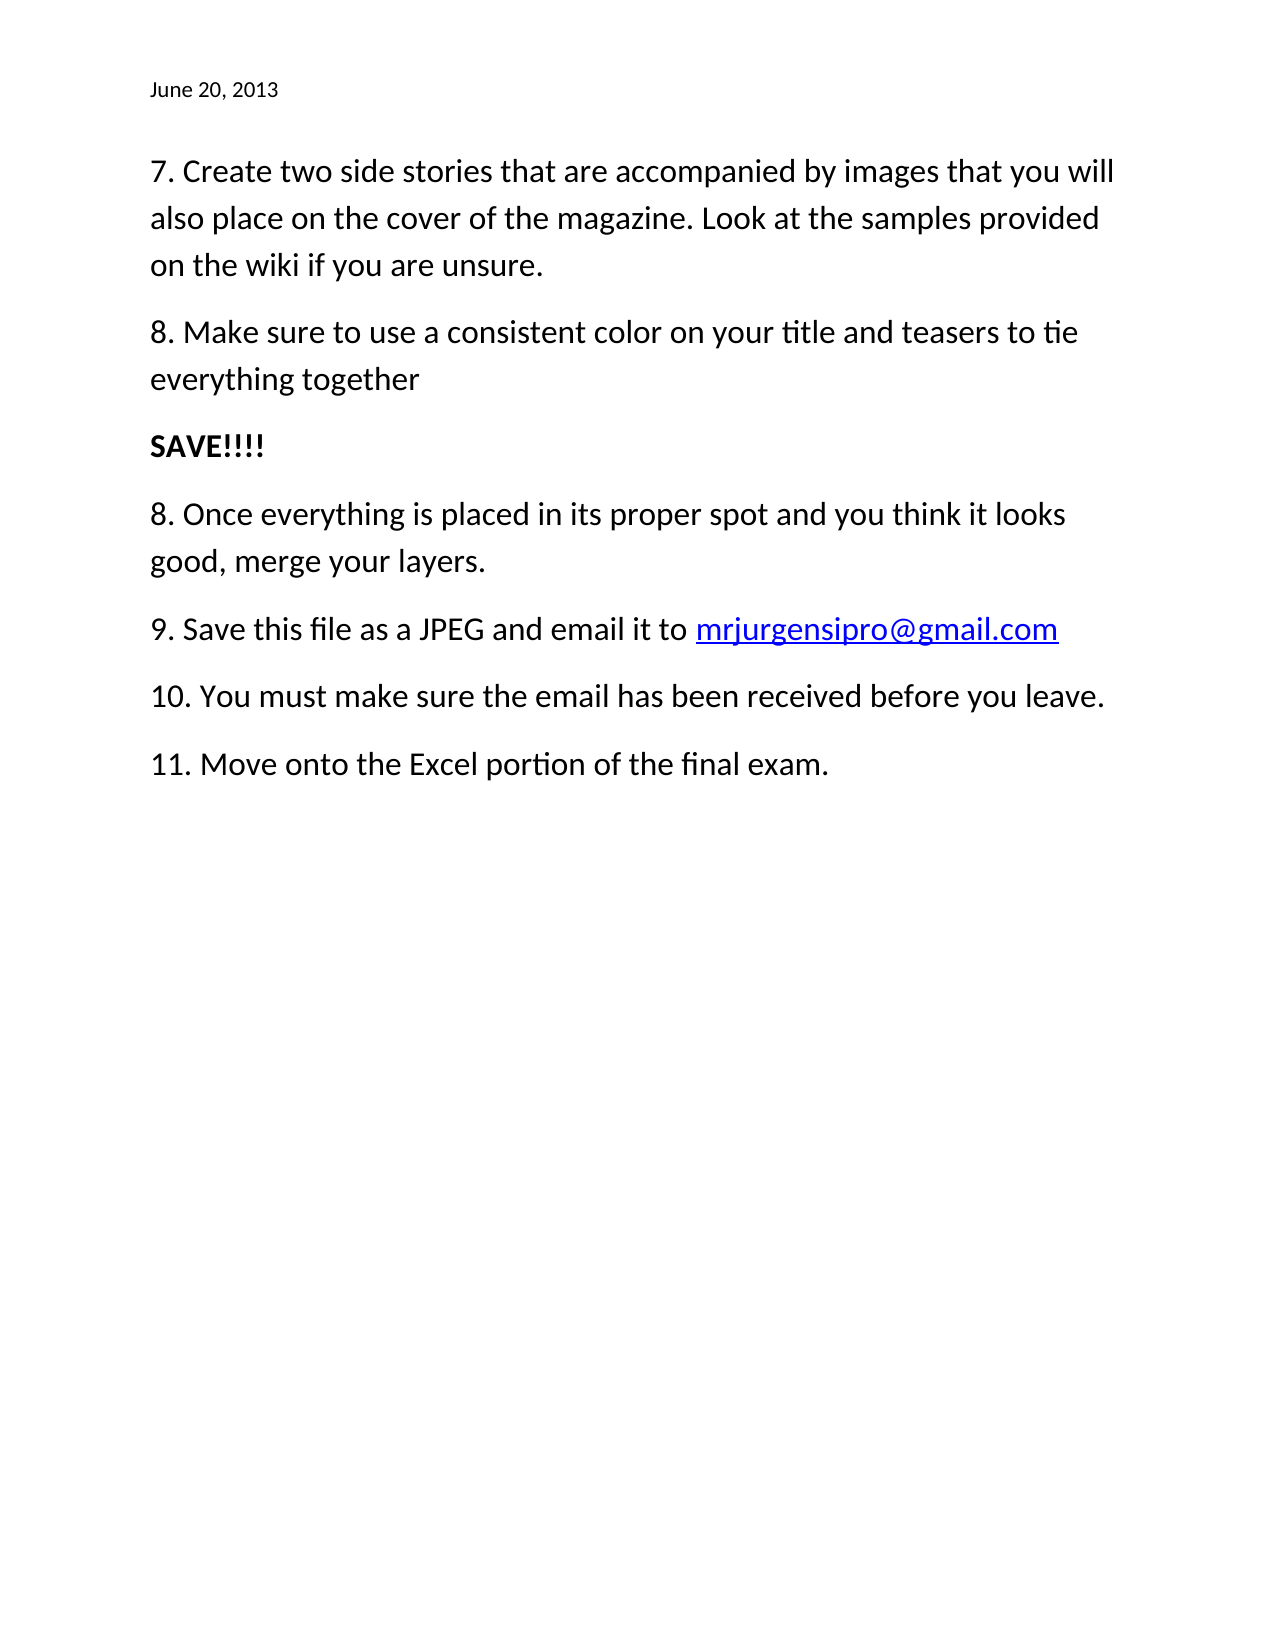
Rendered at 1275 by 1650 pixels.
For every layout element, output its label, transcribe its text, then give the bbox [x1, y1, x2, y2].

text 8. Make sure to use a consistent color on your title and teasers to tie everything together [150, 311, 1125, 399]
text 7. Create two side stories that are accompanied by images that you will also place on the cover of the magazine. Look at the samples provided on the wiki if you are unsure. [150, 150, 1125, 284]
text 11. Move onto the Excel portion of the final exam. [150, 743, 1125, 783]
text 9. Save this file as a JPEG and email it to mrjurgensipro@gmail.com [150, 607, 1125, 648]
text SAVE!!!! [150, 426, 1125, 466]
text 10. You must make sure the email has been received before you leave. [150, 675, 1125, 716]
text 8. Once everything is placed in its proper spot and you think it looks good, merge your layers. [150, 493, 1125, 581]
